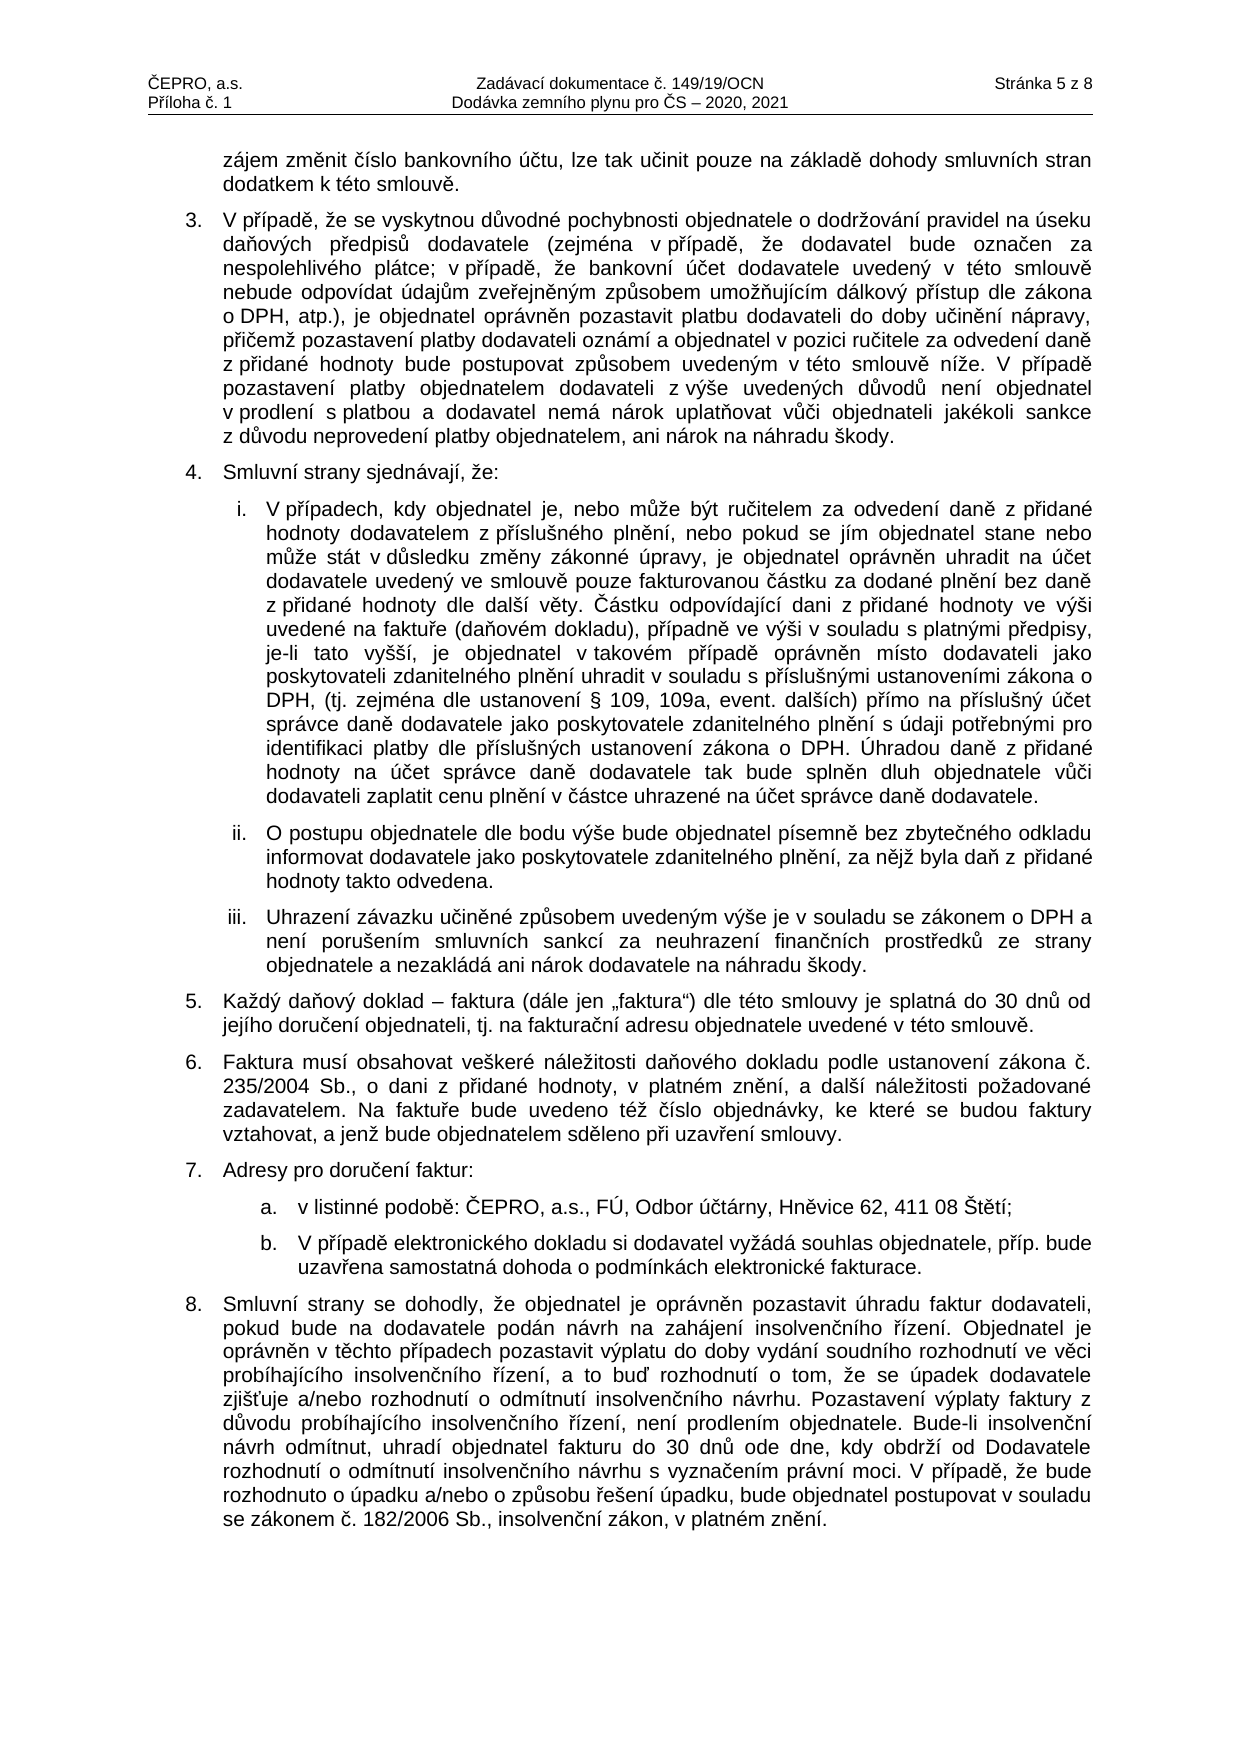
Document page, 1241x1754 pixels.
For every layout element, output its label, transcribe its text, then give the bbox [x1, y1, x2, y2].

list Faktura musí obsahovat veškeré náležitosti daňového dokladu podle ustanovení zákona č. 235/2004 Sb., o dani z přidané hodnoty, v platném znění, a další náležitosti požadované zadavatelem. Na faktuře bude uvedeno též číslo objednávky, ke které se budou faktury vztahovat, a jenž bude objednatelem sděleno při uzavření smlouvy. [185, 1050, 1093, 1146]
list V případě elektronického dokladu si dodavatel vyžádá souhlas objednatele, příp. bude uzavřena samostatná dohoda o podmínkách elektronické fakturace. [260, 1231, 1093, 1279]
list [185, 148, 1093, 196]
list Každý daňový doklad – faktura (dále jen „faktura“) dle této smlouvy je splatná do 30 dnů od jejího doručení objednateli, tj. na fakturační adresu objednatele uvedené v této smlouvě. [185, 989, 1093, 1037]
list v listinné podobě: ČEPRO, a.s., FÚ, Odbor účtárny, Hněvice 62, 411 08 Štětí; [260, 1194, 1093, 1218]
list Uhrazení závazku učiněné způsobem uvedeným výše je v souladu se zákonem o DPH a není porušením smluvních sankcí za neuhrazení finančních prostředků ze strany objednatele a nezakládá ani nárok dodavatele na náhradu škody. [247, 905, 1093, 977]
list Smluvní strany sjednávají, že: [185, 460, 1093, 484]
list V případech, kdy objednatel je, nebo může být ručitelem za odvedení daně z přidané hodnoty dodavatelem z příslušného plnění, nebo pokud se jím objednatel stane nebo může stát v důsledku změny zákonné úpravy, je objednatel oprávněn uhradit na účet dodavatele uvedený ve smlouvě pouze fakturovanou částku za dodané plnění bez daně z přidané hodnoty dle další věty. Částku odpovídající dani z přidané hodnoty ve výši uvedené na faktuře (daňovém dokladu), případně ve výši v souladu s platnými předpisy, je-li tato vyšší, je objednatel v takovém případě oprávněn místo dodavateli jako poskytovateli zdanitelného plnění uhradit v souladu s příslušnými ustanoveními zákona o DPH, (tj. zejména dle ustanovení § 109, 109a, event. dalších) přímo na příslušný účet správce daně dodavatele jako poskytovatele zdanitelného plnění s údaji potřebnými pro identifikaci platby dle příslušných ustanovení zákona o DPH. Úhradou daně z přidané hodnoty na účet správce daně dodavatele tak bude splněn dluh objednatele vůči dodavateli zaplatit cenu plnění v částce uhrazené na účet správce daně dodavatele. [247, 497, 1093, 808]
list V případě, že se vyskytnou důvodné pochybnosti objednatele o dodržování pravidel na úseku daňových předpisů dodavatele (zejména v případě, že dodavatel bude označen za nespolehlivého plátce; v případě, že bankovní účet dodavatele uvedený v této smlouvě nebude odpovídat údajům zveřejněným způsobem umožňujícím dálkový přístup dle zákona o DPH, atp.), je objednatel oprávněn pozastavit platbu dodavateli do doby učinění nápravy, přičemž pozastavení platby dodavateli oznámí a objednatel v pozici ručitele za odvedení daně z přidané hodnoty bude postupovat způsobem uvedeným v této smlouvě níže. V případě pozastavení platby objednatelem dodavateli z výše uvedených důvodů není objednatel v prodlení s platbou a dodavatel nemá nárok uplatňovat vůči objednateli jakékoli sankce z důvodu neprovedení platby objednatelem, ani nárok na náhradu škody. [185, 208, 1093, 448]
list Adresy pro doručení faktur: [185, 1158, 1093, 1182]
list Smluvní strany se dohodly, že objednatel je oprávněn pozastavit úhradu faktur dodavateli, pokud bude na dodavatele podán návrh na zahájení insolvenčního řízení. Objednatel je oprávněn v těchto případech pozastavit výplatu do doby vydání soudního rozhodnutí ve věci probíhajícího insolvenčního řízení, a to buď rozhodnutí o tom, že se úpadek dodavatele zjišťuje a/nebo rozhodnutí o odmítnutí insolvenčního návrhu. Pozastavení výplaty faktury z důvodu probíhajícího insolvenčního řízení, není prodlením objednatele. Bude-li insolvenční návrh odmítnut, uhradí objednatel fakturu do 30 dnů ode dne, kdy obdrží od Dodavatele rozhodnutí o odmítnutí insolvenčního návrhu s vyznačením právní moci. V případě, že bude rozhodnuto o úpadku a/nebo o způsobu řešení úpadku, bude objednatel postupovat v souladu se zákonem č. 182/2006 Sb., insolvenční zákon, v platném znění. [185, 1291, 1093, 1531]
list O postupu objednatele dle bodu výše bude objednatel písemně bez zbytečného odkladu informovat dodavatele jako poskytovatele zdanitelného plnění, za nějž byla daň z přidané hodnoty takto odvedena. [247, 821, 1093, 892]
